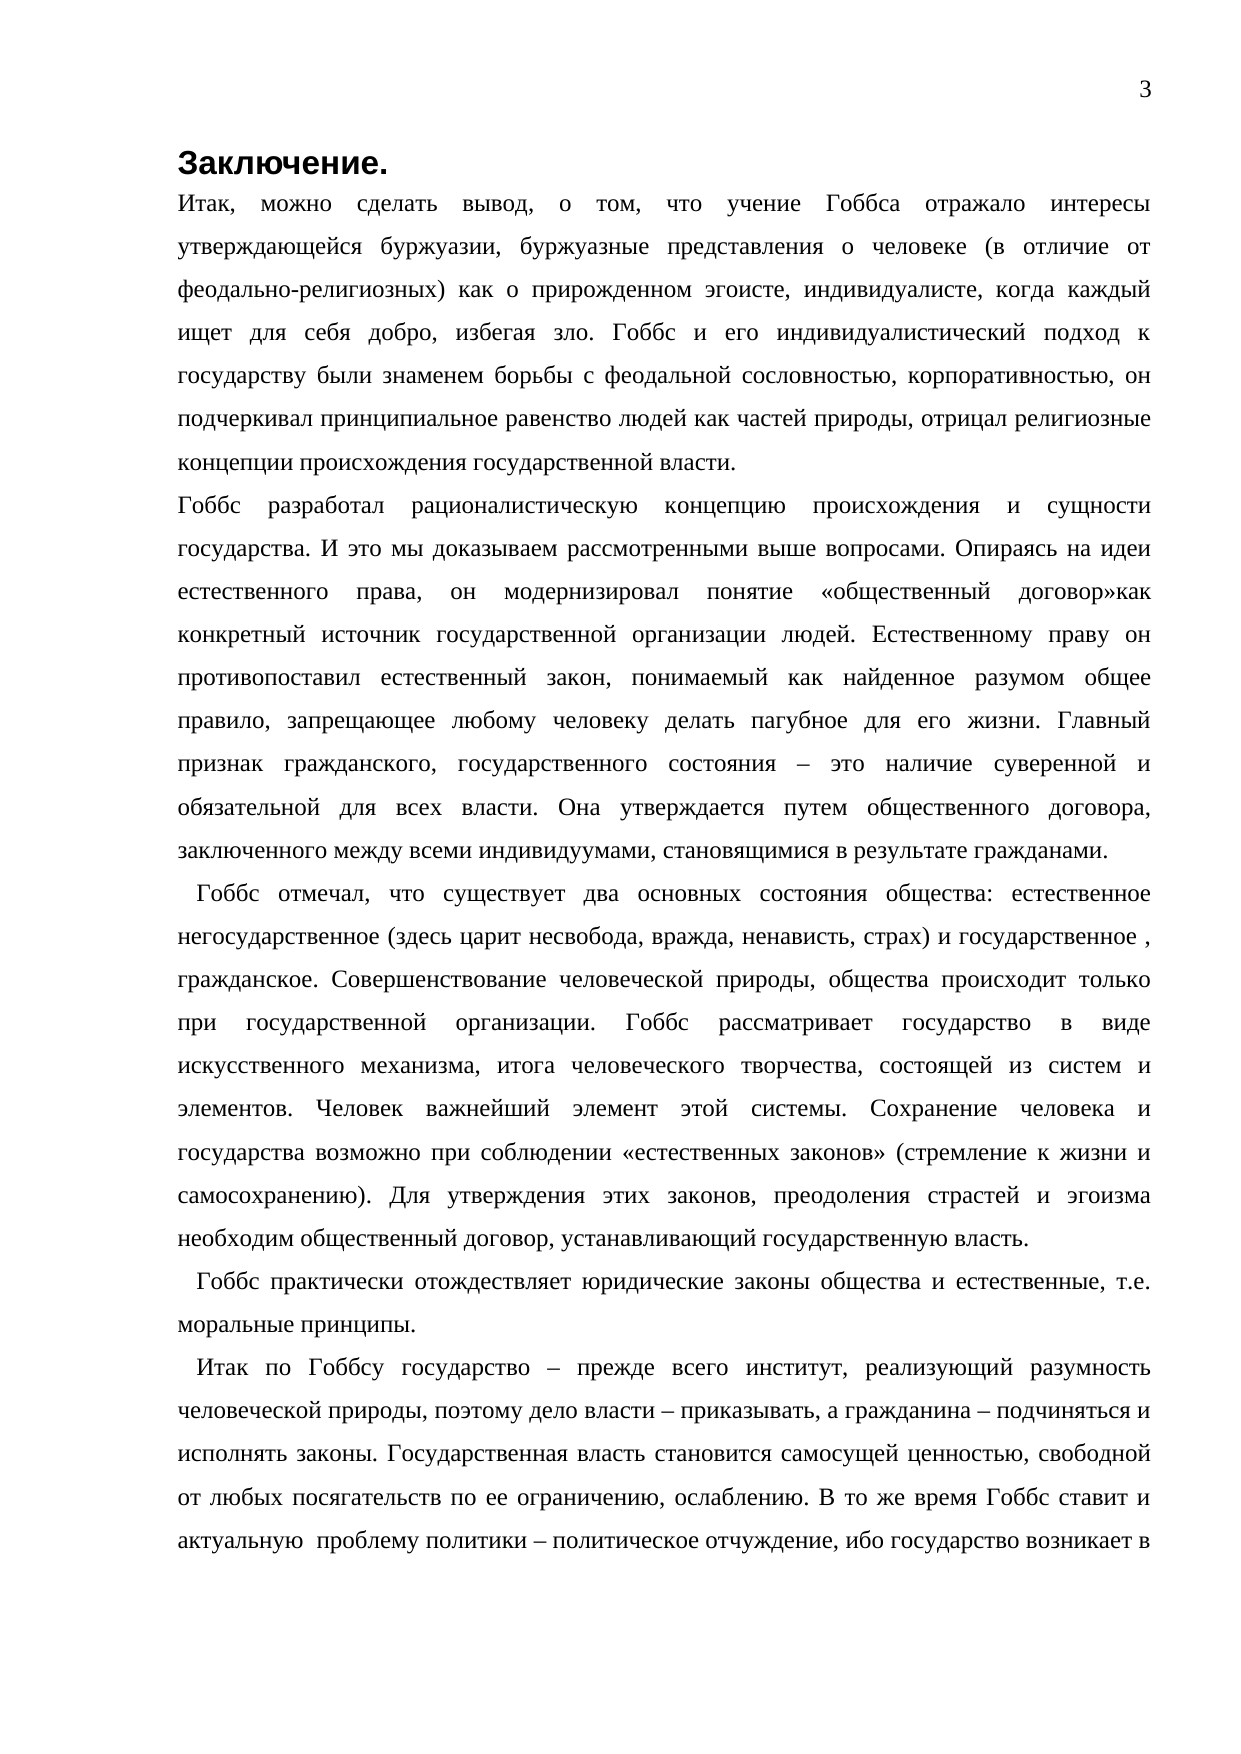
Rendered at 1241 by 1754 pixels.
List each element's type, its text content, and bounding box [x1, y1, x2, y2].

text Гоббс отмечал, что существует два основных состояния общества: естественное негосударственное (здесь царит несвобода, вражда, ненависть, страх) и государственное , гражданское. Совершенствование человеческой природы, общества происходит только при государственной организации. Гоббс рассматривает государство в виде искусственного механизма, итога человеческого творчества, состоящей из систем и элементов. Человек важнейший элемент этой системы. Сохранение человека и государства возможно при соблюдении «естественных законов» (стремление к жизни и самосохранению). Для утверждения этих законов, преодоления страстей и эгоизма необходим общественный договор, устанавливающий государственную власть. [177, 878, 1152, 1252]
subtitle Заключение. [177, 143, 1152, 182]
text Итак, можно сделать вывод, о том, что учение Гоббса отражало интересы утверждающейся буржуазии, буржуазные представления о человеке (в отличие от феодально-религиозных) как о прирожденном эгоисте, индивидуалисте, когда каждый ищет для себя добро, избегая зло. Гоббс и его индивидуалистический подход к государству были знаменем борьбы с феодальной сословностью, корпоративностью, он подчеркивал принципиальное равенство людей как частей природы, отрицал религиозные концепции происхождения государственной власти. [177, 188, 1152, 475]
text Гоббс практически отождествляет юридические законы общества и естественные, т.е. моральные принципы. [177, 1266, 1152, 1338]
text Гоббс разработал рационалистическую концепцию происхождения и сущности государства. И это мы доказываем рассмотренными выше вопросами. Опираясь на идеи естественного права, он модернизировал понятие «общественный договор»как конкретный источник государственной организации людей. Естественному праву он противопоставил естественный закон, понимаемый как найденное разумом общее правило, запрещающее любому человеку делать пагубное для его жизни. Главный признак гражданского, государственного состояния – это наличие суверенной и обязательной для всех власти. Она утверждается путем общественного договора, заключенного между всеми индивидуумами, становящимися в результате гражданами. [177, 490, 1152, 863]
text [177, 1352, 1152, 1553]
